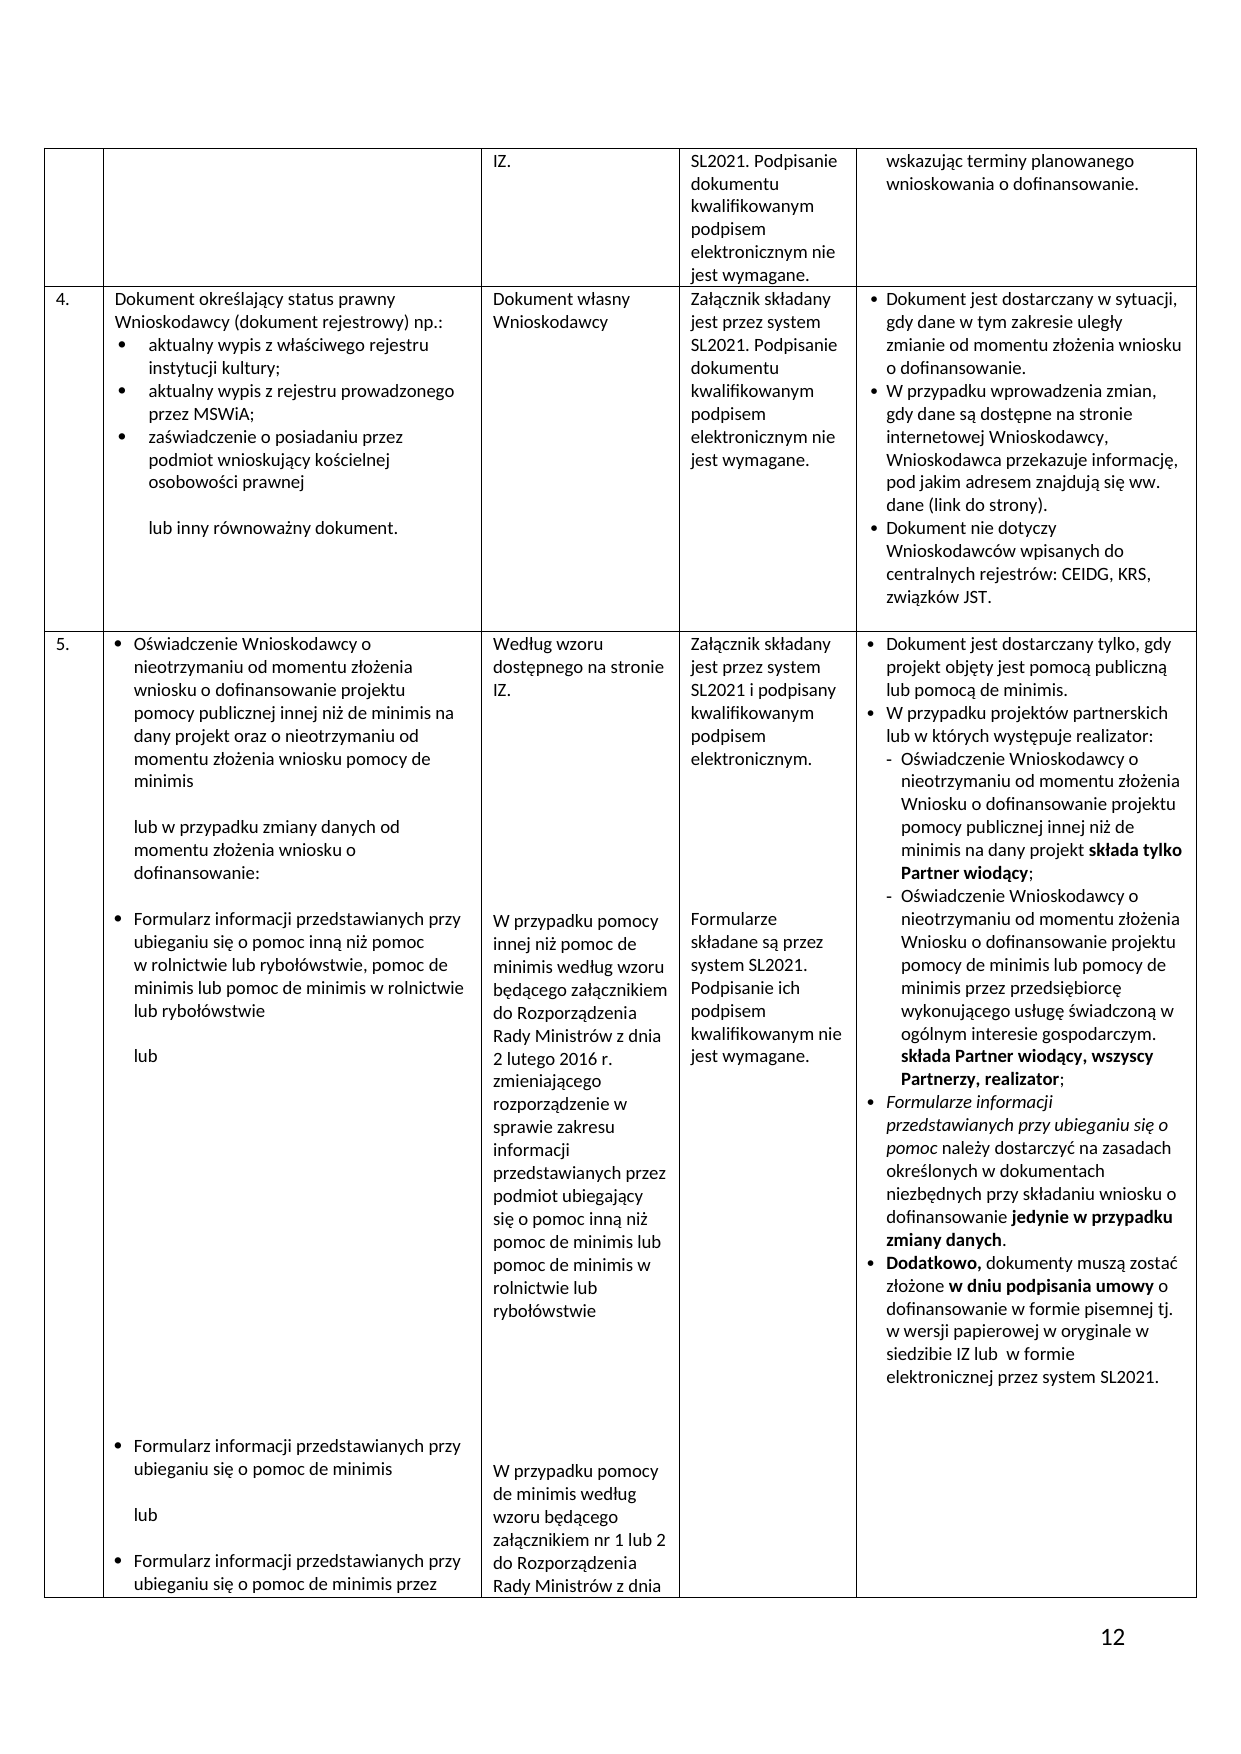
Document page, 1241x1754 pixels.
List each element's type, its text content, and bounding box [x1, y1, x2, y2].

table_cell Dokument własny Wnioskodawcy [482, 287, 679, 631]
table_cell Dokument określający status prawny Wnioskodawcy (dokument rejestrowy) np.: aktualny wypis z właściwego rejestru instytucji kultury; aktualny wypis z rejestru prowadzonego przez MSWiA; zaświadczenie o posiadaniu przez podmiot wnioskujący kościelnej osobowości prawnej lub inny równoważny dokument. [104, 287, 481, 631]
table_cell 5. [45, 632, 103, 1597]
table_cell Dokument jest dostarczany w sytuacji, gdy dane w tym zakresie uległy zmianie od momentu złożenia wniosku o dofinansowanie. W przypadku wprowadzenia zmian, gdy dane są dostępne na stronie internetowej Wnioskodawcy, Wnioskodawca przekazuje informację, pod jakim adresem znajdują się ww. dane (link do strony). Dokument nie dotyczy Wnioskodawców wpisanych do centralnych rejestrów: CEIDG, KRS, związków JST. [857, 287, 1196, 631]
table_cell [482, 149, 679, 286]
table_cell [680, 149, 856, 286]
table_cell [104, 632, 481, 1597]
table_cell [857, 149, 1196, 286]
table_cell Załącznik składany jest przez system SL2021. Podpisanie dokumentu kwalifikowanym podpisem elektronicznym nie jest wymagane. [680, 287, 856, 631]
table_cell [482, 632, 679, 1597]
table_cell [680, 632, 856, 1597]
table_cell 4. [45, 287, 103, 631]
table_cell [104, 149, 481, 286]
table_cell 3. [45, 149, 103, 286]
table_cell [857, 632, 1196, 1597]
